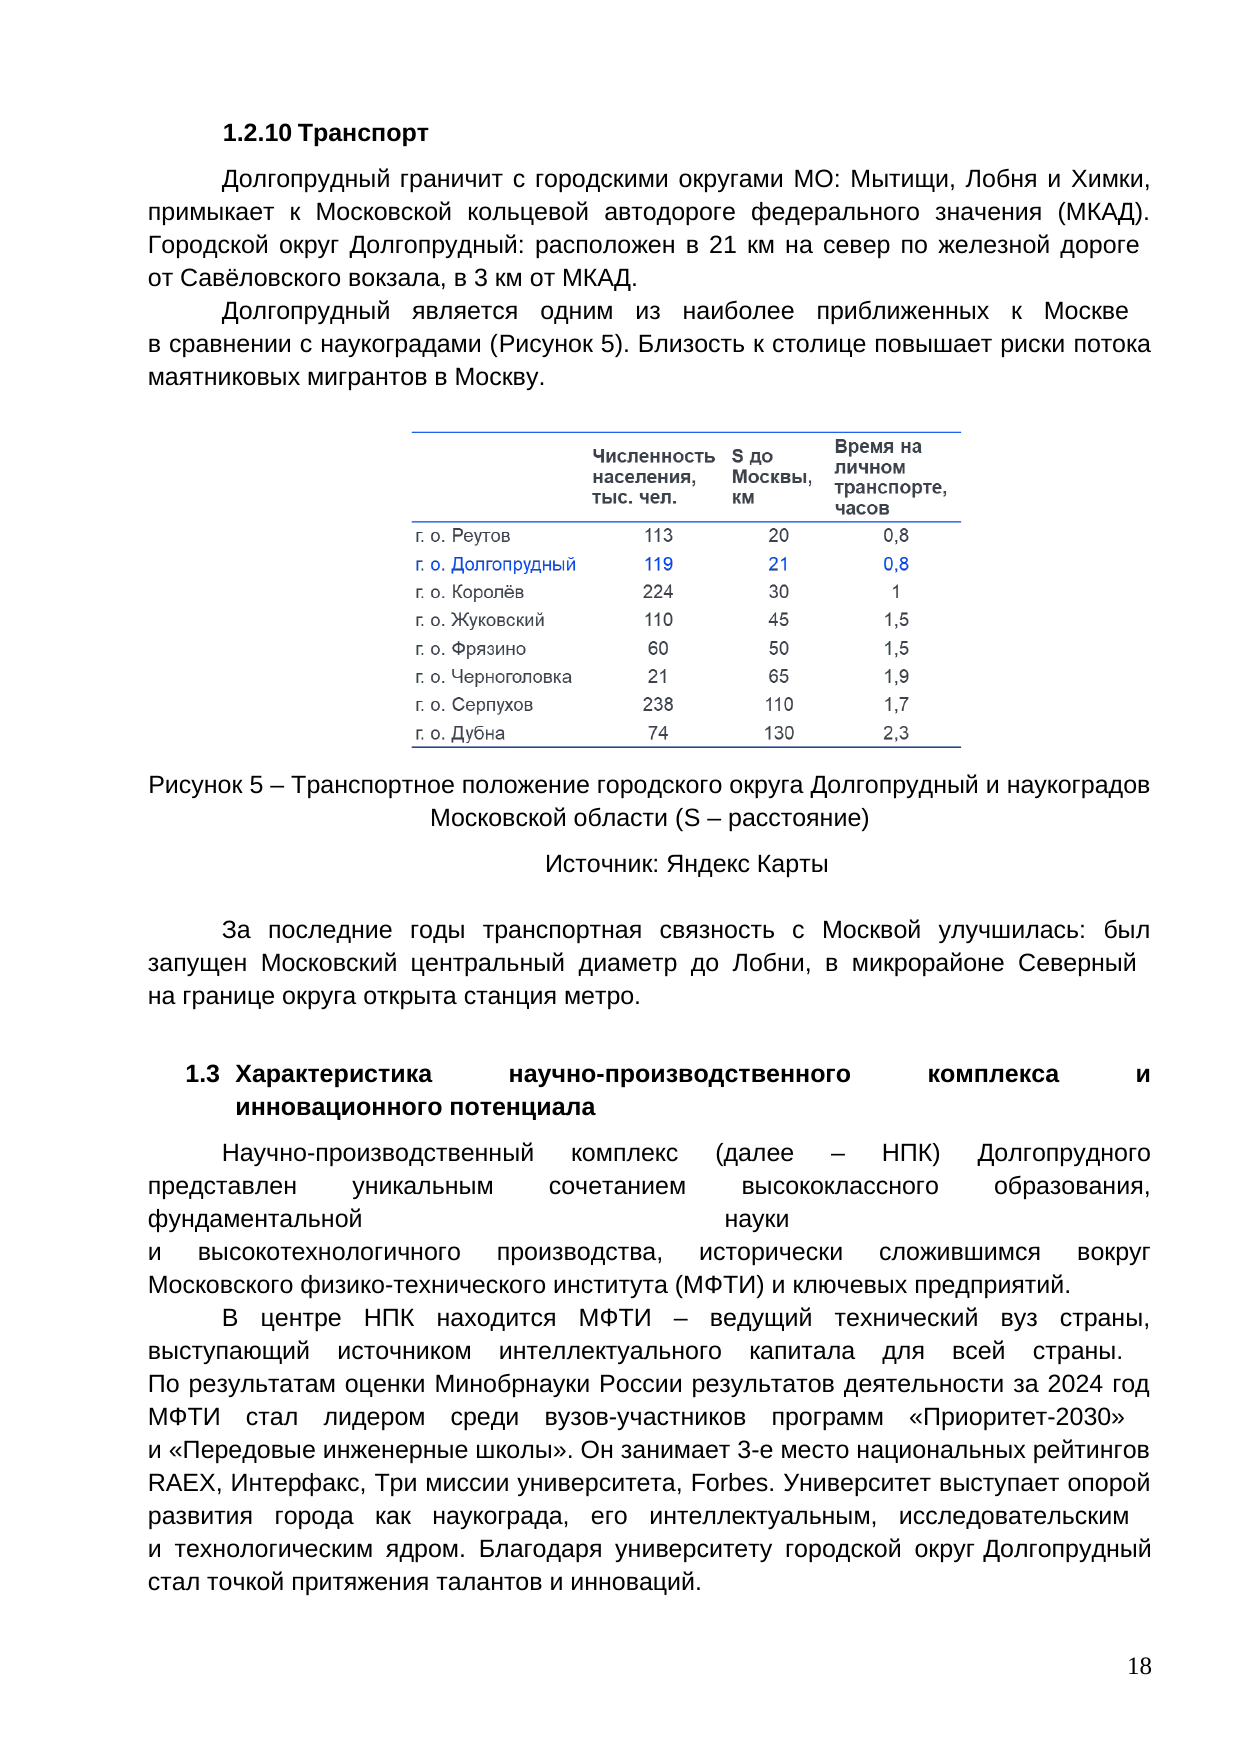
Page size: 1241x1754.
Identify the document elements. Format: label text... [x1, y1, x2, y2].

picture [411, 427, 962, 754]
text Долгопрудный является одним из наиболее приближенных к Москве в сравнении с наукоградами (Рисунок 5). Близость к столице повышает риски потока маятниковых мигрантов в Москву. [148, 296, 1152, 391]
text Научно-производственный комплекс (далее – НПК) Долгопрудного представлен уникальным сочетанием высококлассного образования, фундаментальной науки и высокотехнологичного производства, исторически сложившимся вокруг Московского физико-технического института (МФТИ) и ключевых предприятий. [148, 1138, 1152, 1299]
subtitle Характеристика научно-производственного комплекса и инновационного потенциала [185, 1059, 1152, 1121]
text Источник: Яндекс Карты [148, 849, 1152, 877]
text В центре НПК находится МФТИ – ведущий технический вуз страны, выступающий источником интеллектуального капитала для всей страны. По результатам оценки Минобрнауки России результатов деятельности за 2024 год МФТИ стал лидером среди вузов-участников программ «Приоритет-2030» и «Передовые инженерные школы». Он занимает 3-е место национальных рейтингов RAEX, Интерфакс, Три миссии университета, Forbes. Университет выступает опорой развития города как наукограда, его интеллектуальным, исследовательским и технологическим ядром. Благодаря университету городской округ Долгопрудный стал точкой притяжения талантов и инноваций. [148, 1303, 1152, 1596]
text Рисунок 5 – Транспортное положение городского округа Долгопрудный и наукоградов Московской области (S – расстояние) [148, 770, 1152, 832]
text За последние годы транспортная связность с Москвой улучшилась: был запущен Московский центральный диаметр до Лобни, в микрорайоне Северный на границе округа открыта станция метро. [148, 915, 1152, 1009]
text Долгопрудный граничит с городскими округами МО: Мытищи, Лобня и Химки, примыкает к Московской кольцевой автодороге федерального значения (МКАД). Городской округ Долгопрудный: расположен в 21 км на север по железной дороге от Савёловского вокзала, в 3 км от МКАД. [148, 164, 1152, 291]
subtitle Транспорт [223, 118, 1152, 147]
